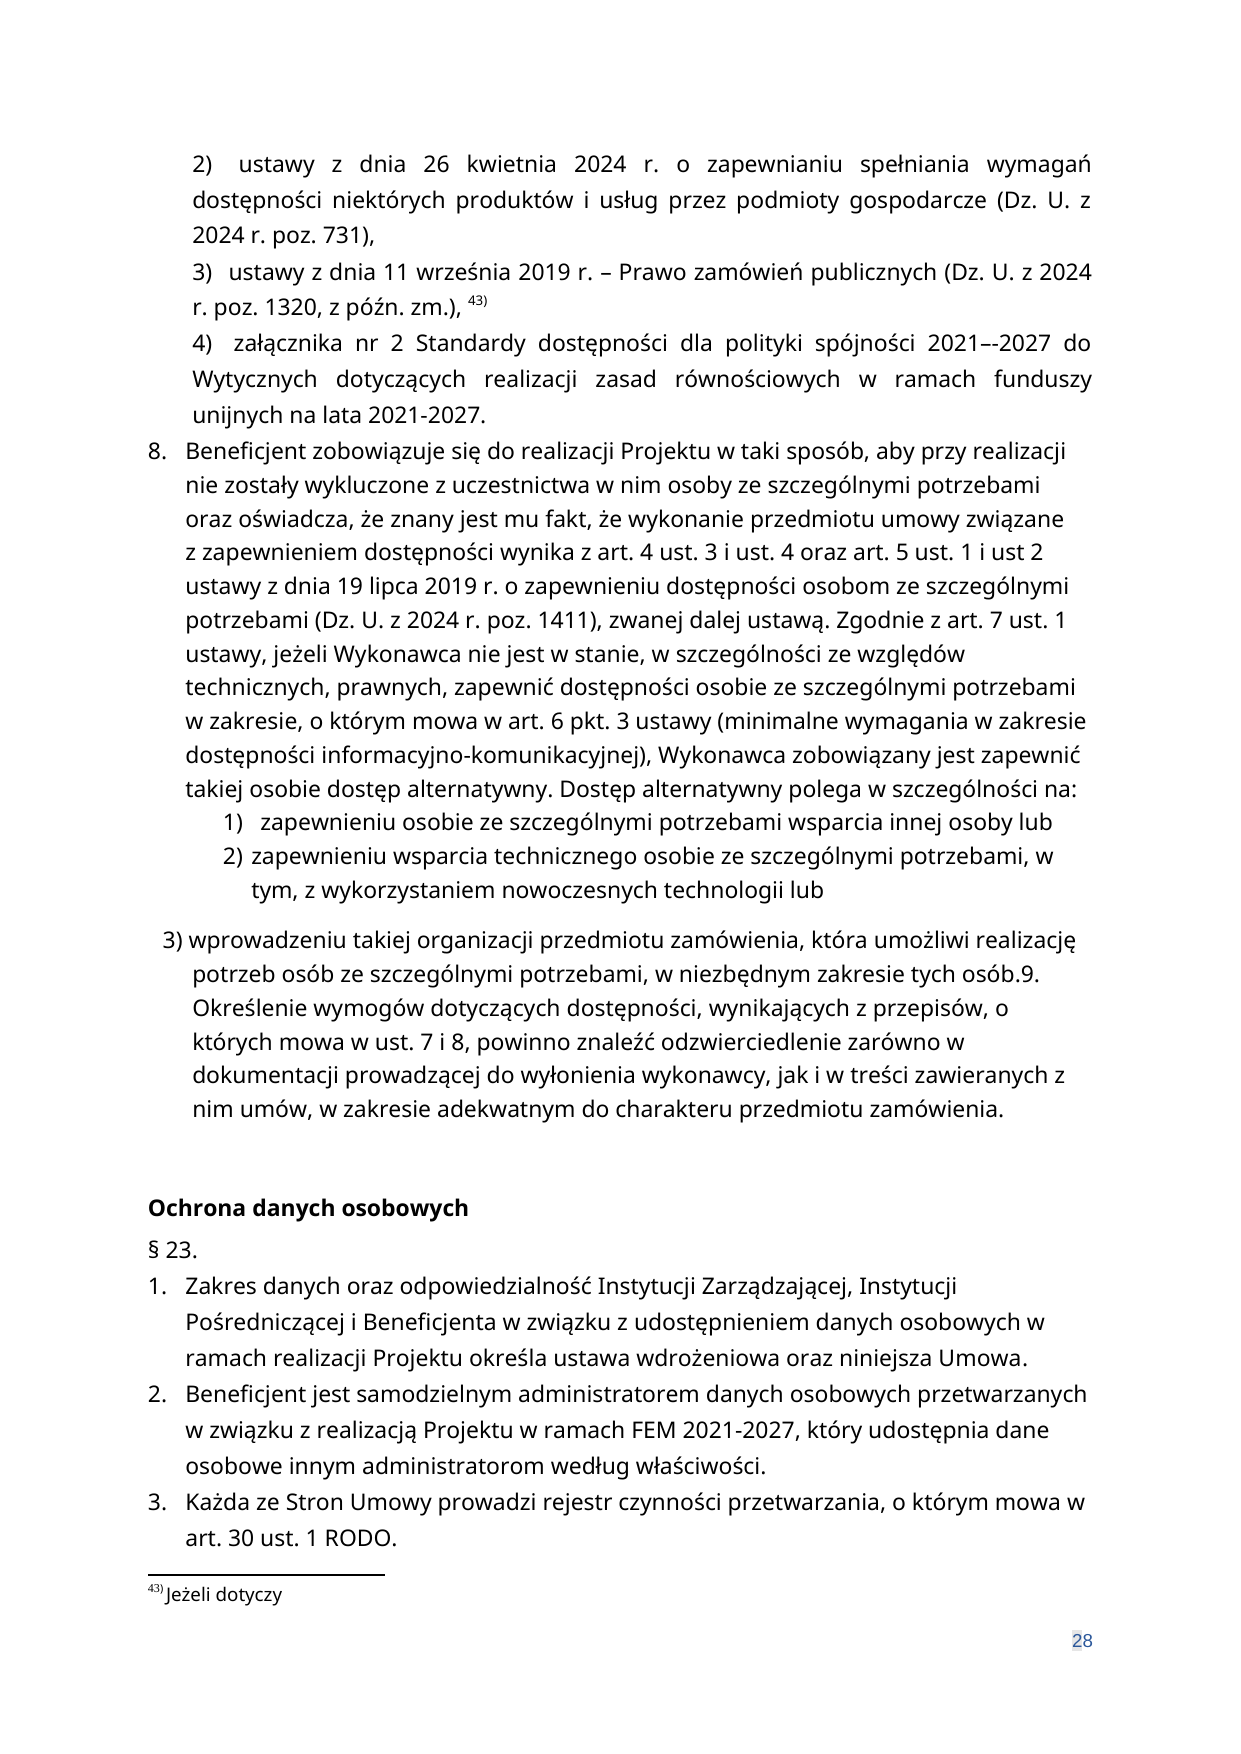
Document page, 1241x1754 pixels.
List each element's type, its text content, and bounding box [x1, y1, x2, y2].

list załącznika nr 2 Standardy dostępności dla polityki spójności 2021–-2027 do Wytycznych dotyczących realizacji zasad równościowych w ramach funduszy unijnych na lata 2021-2027. [192, 327, 1093, 430]
subtitle § 23. [148, 1234, 1093, 1265]
list zapewnieniu osobie ze szczególnymi potrzebami wsparcia innej osoby lub [223, 806, 1093, 838]
list ustawy z dnia 26 kwietnia 2024 r. o zapewnianiu spełniania wymagań dostępności niektórych produktów i usług przez podmioty gospodarcze (Dz. U. z 2024 r. poz. 731), [192, 148, 1093, 251]
subtitle Ochrona danych osobowych [148, 1192, 1093, 1223]
list Każda ze Stron Umowy prowadzi rejestr czynności przetwarzania, o którym mowa w art. 30 ust. 1 RODO. [148, 1486, 1093, 1553]
list Zakres danych oraz odpowiedzialność Instytucji Zarządzającej, Instytucji Pośredniczącej i Beneficjenta w związku z udostępnieniem danych osobowych w ramach realizacji Projektu określa ustawa wdrożeniowa oraz niniejsza Umowa. [148, 1270, 1093, 1373]
list Beneficjent zobowiązuje się do realizacji Projektu w taki sposób, aby przy realizacji nie zostały wykluczone z uczestnictwa w nim osoby ze szczególnymi potrzebami oraz oświadcza, że znany jest mu fakt, że wykonanie przedmiotu umowy związane z zapewnieniem dostępności wynika z art. 4 ust. 3 i ust. 4 oraz art. 5 ust. 1 i ust 2 ustawy z dnia 19 lipca 2019 r. o zapewnieniu dostępności osobom ze szczególnymi potrzebami (Dz. U. z 2024 r. poz. 1411), zwanej dalej ustawą. Zgodnie z art. 7 ust. 1 ustawy, jeżeli Wykonawca nie jest w stanie, w szczególności ze względów technicznych, prawnych, zapewnić dostępności osobie ze szczególnymi potrzebami w zakresie, o którym mowa w art. 6 pkt. 3 ustawy (minimalne wymagania w zakresie dostępności informacyjno-komunikacyjnej), Wykonawca zobowiązany jest zapewnić takiej osobie dostęp alternatywny. Dostęp alternatywny polega w szczególności na: [148, 435, 1093, 804]
text 3) wprowadzeniu takiej organizacji przedmiotu zamówienia, która umożliwi realizację potrzeb osób ze szczególnymi potrzebami, w niezbędnym zakresie tych osób.9. Określenie wymogów dotyczących dostępności, wynikających z przepisów, o których mowa w ust. 7 i 8, powinno znaleźć odzwierciedlenie zarówno w dokumentacji prowadzącej do wyłonienia wykonawcy, jak i w treści zawieranych z nim umów, w zakresie adekwatnym do charakteru przedmiotu zamówienia. [162, 924, 1093, 1124]
list Beneficjent jest samodzielnym administratorem danych osobowych przetwarzanych w związku z realizacją Projektu w ramach FEM 2021-2027, który udostępnia dane osobowe innym administratorom według właściwości. [148, 1378, 1093, 1481]
list ustawy z dnia 11 września 2019 r. – Prawo zamówień publicznych (Dz. U. z 2024 r. poz. 1320, z późn. zm.), ) [192, 255, 1093, 323]
list zapewnieniu wsparcia technicznego osobie ze szczególnymi potrzebami, w tym, z wykorzystaniem nowoczesnych technologii lub [223, 840, 1093, 905]
